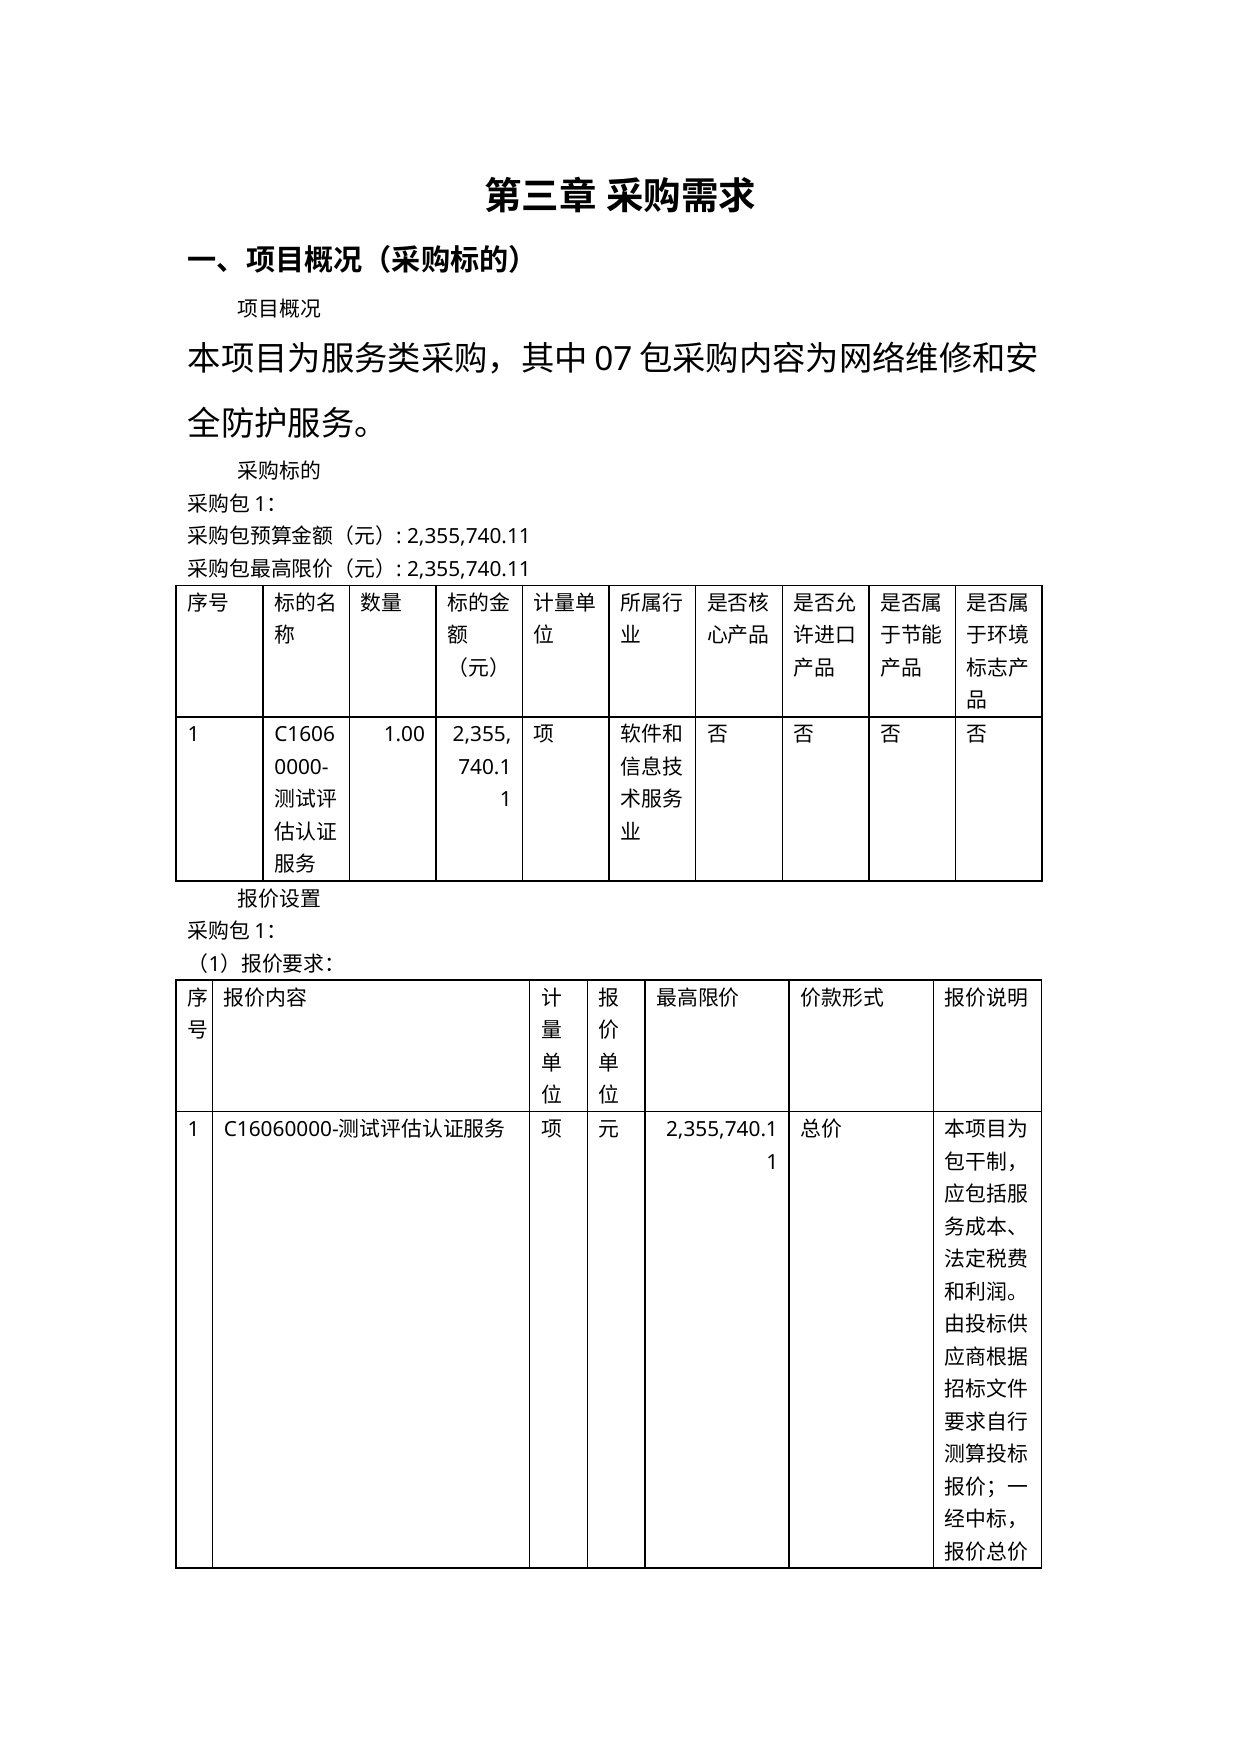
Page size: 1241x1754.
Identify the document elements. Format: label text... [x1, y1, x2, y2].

text 一、项目概况（采购标的） [187, 227, 1053, 292]
table_header 数量 [350, 586, 435, 716]
table_cell 1 [177, 718, 262, 880]
table_cell 元 [588, 1112, 644, 1567]
text 项目概况 [187, 292, 1053, 324]
table_cell C16060000-测试评估认证服务 [264, 718, 349, 880]
table_cell 软件和信息技术服务业 [610, 718, 695, 880]
table_header 报价内容 [213, 981, 529, 1111]
table_cell 总价 [790, 1112, 933, 1567]
table_header 标的金额 （元） [437, 586, 522, 716]
table_header 是否允许进口产品 [783, 586, 868, 716]
text 采购包最高限价（元）: 2,355,740.11 [187, 552, 1053, 584]
table_cell C16060000-测试评估认证服务 [213, 1112, 529, 1567]
table_header 序号 [177, 981, 212, 1111]
table_cell 2,355,740.11 [646, 1112, 788, 1567]
text 采购包1： [187, 487, 1053, 519]
table_header 报价单位 [588, 981, 644, 1111]
table_header 是否核心产品 [696, 586, 782, 716]
table_cell 1.00 [350, 718, 435, 880]
table_header 标的名称 [264, 586, 349, 716]
table_header 所属行业 [610, 586, 695, 716]
table_cell 否 [783, 718, 868, 880]
text （1）报价要求： [187, 947, 1053, 979]
text 采购包预算金额（元）: 2,355,740.11 [187, 519, 1053, 552]
table_cell 否 [956, 718, 1041, 880]
table_header 价款形式 [790, 981, 933, 1111]
text 第三章 采购需求 [187, 162, 1053, 227]
table_cell 否 [870, 718, 955, 880]
table_header 是否属于节能产品 [870, 586, 955, 716]
table_cell 项 [530, 1112, 587, 1567]
table_header 最高限价 [646, 981, 788, 1111]
table_header 序号 [177, 586, 262, 716]
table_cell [934, 1112, 1041, 1567]
table_cell 项 [523, 718, 608, 880]
table_cell 否 [696, 718, 782, 880]
table_header 计量单位 [523, 586, 608, 716]
text 报价设置 [187, 882, 1053, 914]
text 本项目为服务类采购，其中07包采购内容为网络维修和安全防护服务。 [187, 324, 1053, 454]
table_header 计量单位 [530, 981, 587, 1111]
text 采购包1： [187, 914, 1053, 947]
table_header 报价说明 [934, 981, 1041, 1111]
table_cell 1 [177, 1112, 212, 1567]
text 采购标的 [187, 454, 1053, 487]
table_header 是否属于环境标志产品 [956, 586, 1041, 716]
table_cell 2,355,740.11 [437, 718, 522, 880]
